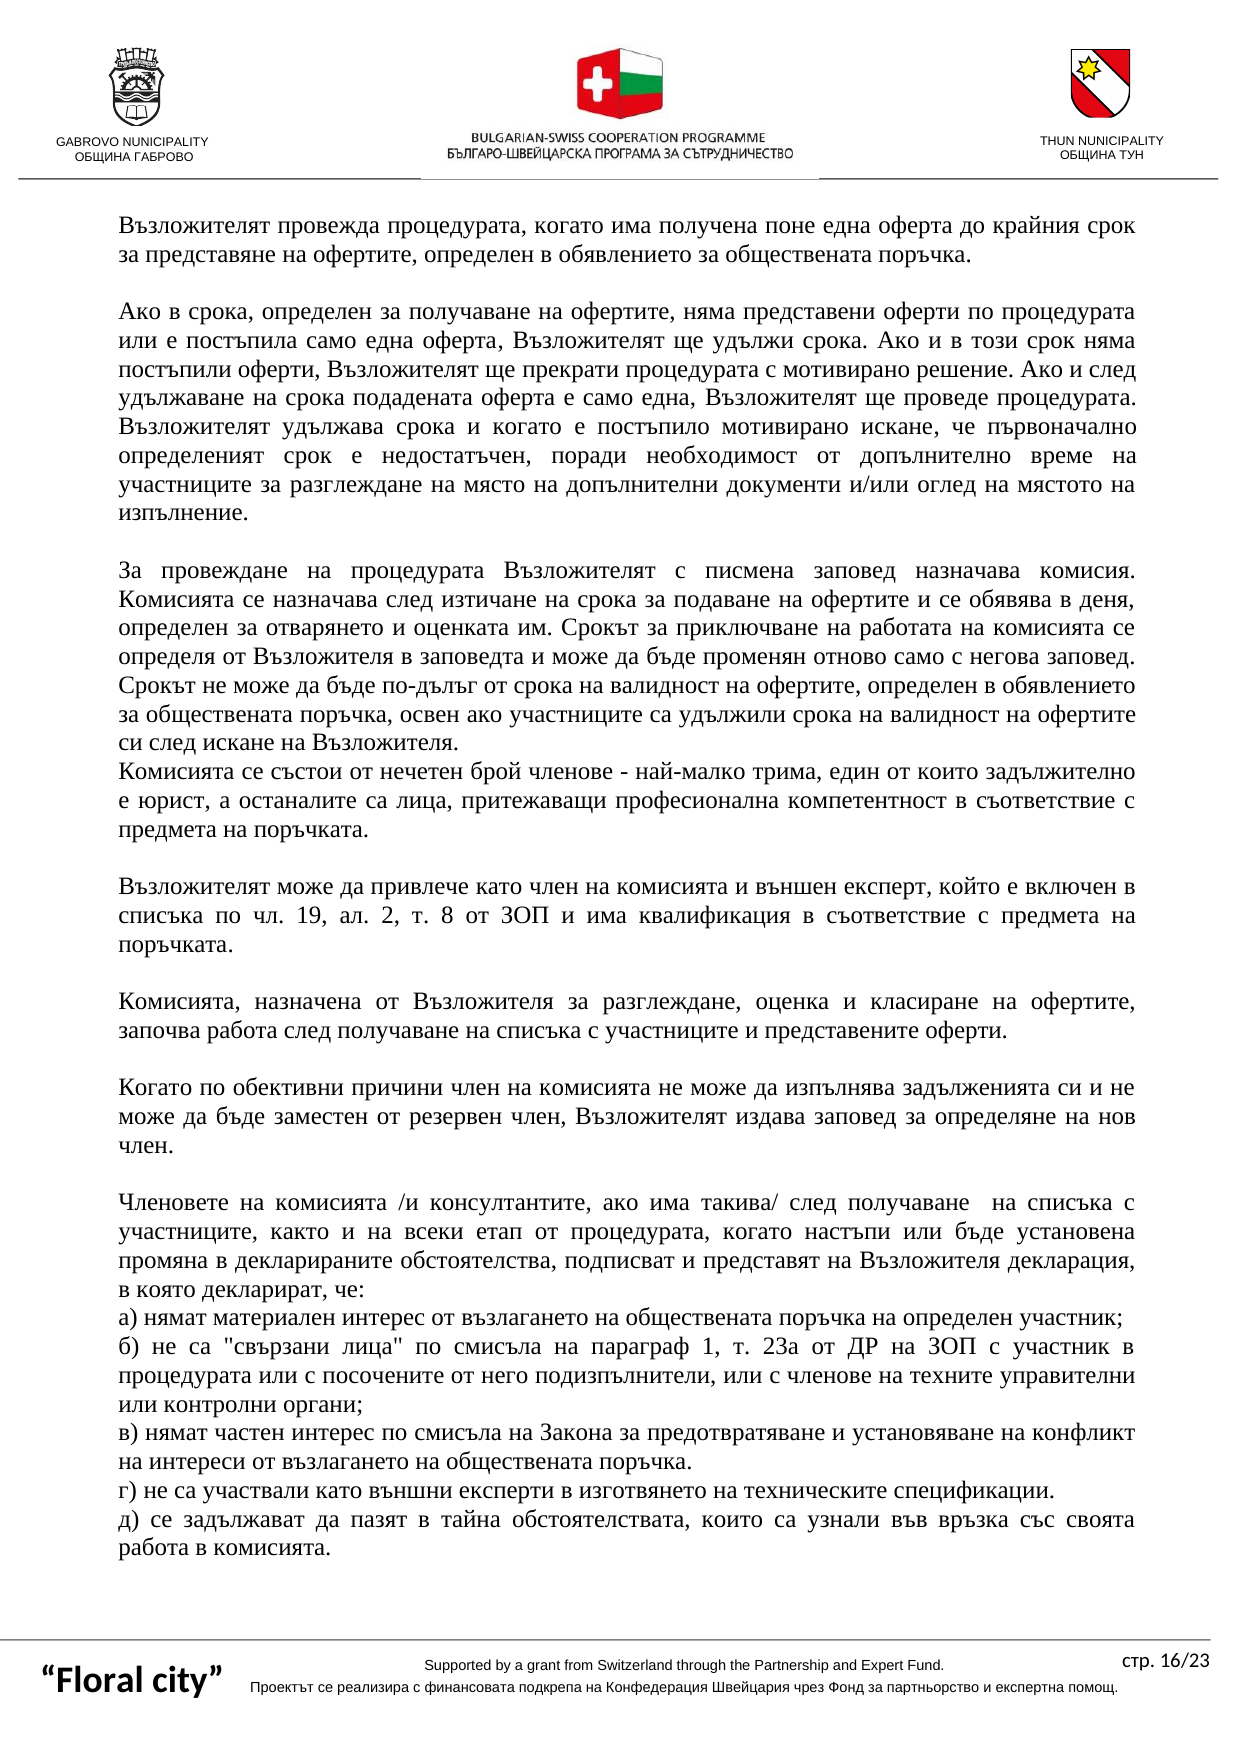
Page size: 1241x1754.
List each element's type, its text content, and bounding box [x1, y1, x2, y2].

text д) се задължават да пазят в тайна обстоятелствата, които са узнали във връзка със своята работа в комисията. [118, 1504, 1137, 1561]
text Ако в срока, определен за получаване на офертите, няма представени оферти по процедурата или е постъпила само една оферта, Възложителят ще удължи срока. Ако и в този срок няма постъпили оферти, Възложителят ще прекрати процедурата с мотивирано решение. Ако и след удължаване на срока подадената оферта е само една, Възложителят ще проведе процедурата. Възложителят удължава срока и когато е постъпило мотивирано искане, че първоначално определеният срок е недостатъчен, поради необходимост от допълнително време на участниците за разглеждане на място на допълнителни документи и/или оглед на мястото на изпълнение. [118, 296, 1137, 526]
text Комисията, назначена от Възложителя за разглеждане, оценка и класиране на офертите, започва работа след получаване на списъка с участниците и представените оферти. [118, 986, 1137, 1044]
text Членовете на комисията /и консултантите, ако има такива/ след получаване на списъка с участниците, както и на всеки етап от процедурата, когато настъпи или бъде установена промяна в декларираните обстоятелства, подписват и представят на Възложителя декларация, в която декларират, че: [118, 1187, 1137, 1302]
text б) не са "свързани лица" по смисъла на параграф 1, т. 23а от ДР на ЗОП с участник в процедурата или с посочените от него подизпълнители, или с членове на техните управителни или контролни органи; [118, 1331, 1137, 1417]
text Възложителят провежда процедурата, когато има получена поне една оферта до крайния срок за представяне на офертите, определен в обявлението за обществената поръчка. [118, 210, 1137, 267]
text г) не са участвали като външни експерти в изготвянето на техническите спецификации. [118, 1475, 1137, 1504]
picture [108, 47, 165, 126]
text Възложителят може да привлече като член на комисията и външен експерт, който е включен в списъка по чл. 19, ал. 2, т. 8 от ЗОП и има квалификация в съответствие с предмета на поръчката. [118, 871, 1137, 957]
text Когато по обективни причини член на комисията не може да изпълнява задълженията си и не може да бъде заместен от резервен член, Възложителят издава заповед за определяне на нов член. [118, 1072, 1137, 1159]
text Комисията се състои от нечетен брой членове - най-малко трима, един от които задължително е юрист, а останалите са лица, притежаващи професионална компетентност в съответствие с предмета на поръчката. [118, 756, 1137, 842]
text а) нямат материален интерес от възлагането на обществената поръчка на определен участник; [118, 1302, 1137, 1331]
text в) нямат частен интерес по смисъла на Закона за предотвратяване и установяване на конфликт на интереси от възлагането на обществената поръчка. [118, 1417, 1137, 1475]
text За провеждане на процедурата Възложителят с писмена заповед назначава комисия. Комисията се назначава след изтичане на срока за подаване на офертите и се обявява в деня, определен за отварянето и оценката им. Срокът за приключване на работата на комисията се определя от Възложителя в заповедта и може да бъде променян отново само с негова заповед. Срокът не може да бъде по-дълъг от срока на валидност на офертите, определен в обявлението за обществената поръчка, освен ако участниците са удължили срока на валидност на офертите си след искане на Възложителя. [118, 555, 1137, 756]
picture [420, 44, 820, 179]
picture [1070, 49, 1131, 118]
